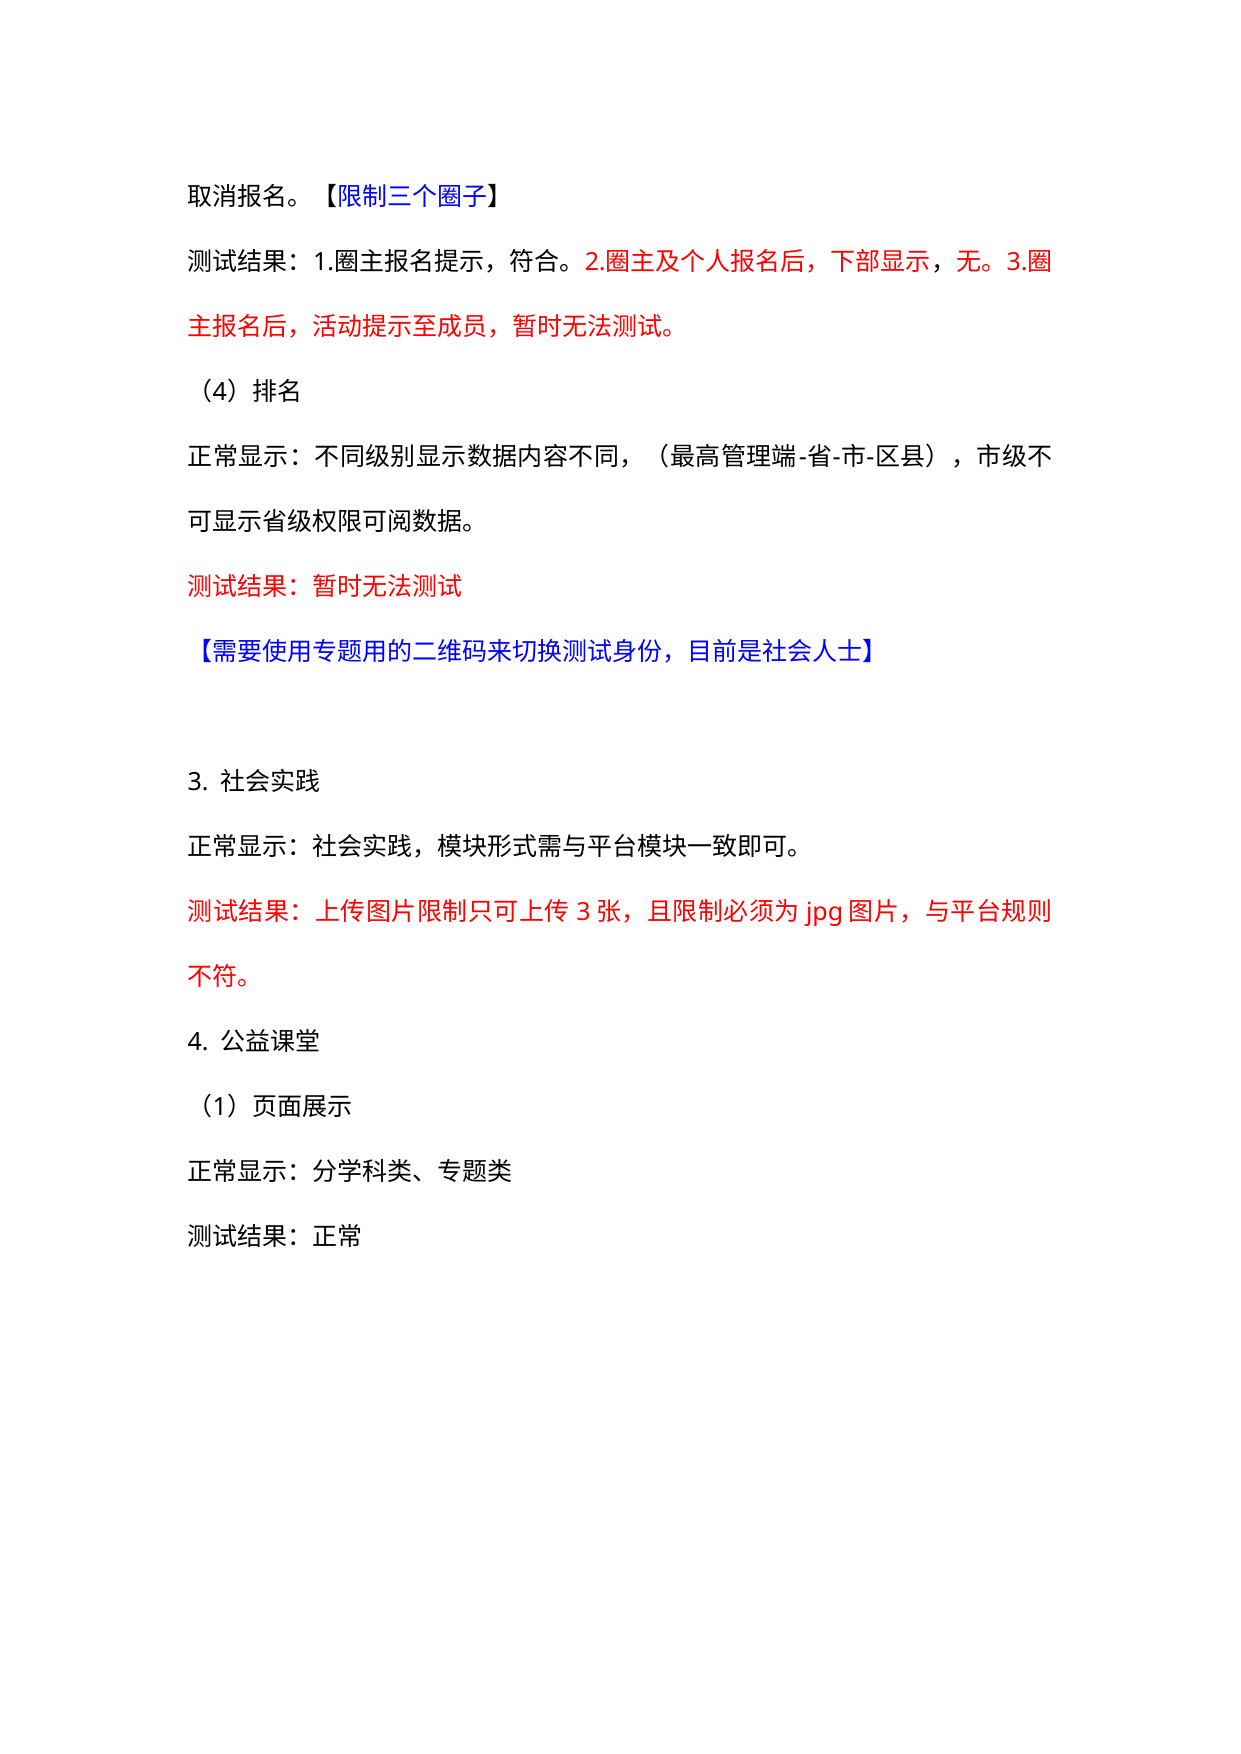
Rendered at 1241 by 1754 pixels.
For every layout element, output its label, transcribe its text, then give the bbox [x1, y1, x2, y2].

list 正常显示：分学科类、专题类 [187, 1137, 1053, 1202]
list 正常显示：社会实践，模块形式需与平台模块一致即可。 [187, 812, 1053, 877]
list 页面展示 [187, 1072, 1053, 1137]
list 测试结果：暂时无法测试 [187, 552, 1053, 617]
list 公益课堂 [187, 1007, 1053, 1072]
list 测试结果：1.圈主报名提示，符合。2.圈主及个人报名后，下部显示，无。3.圈主报名后，活动提示至成员，暂时无法测试。 [187, 227, 1053, 357]
list 测试结果：正常 [187, 1202, 1053, 1267]
list 测试结果：上传图片限制只可上传3张，且限制必须为jpg图片，与平台规则不符。 [187, 877, 1053, 1007]
list 社会实践 [187, 747, 1053, 812]
list 排名 [187, 357, 1053, 422]
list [187, 162, 1053, 227]
list 正常显示：不同级别显示数据内容不同，（最高管理端-省-市-区县），市级不可显示省级权限可阅数据。 [187, 422, 1053, 552]
list 【需要使用专题用的二维码来切换测试身份，目前是社会人士】 [187, 617, 1053, 682]
